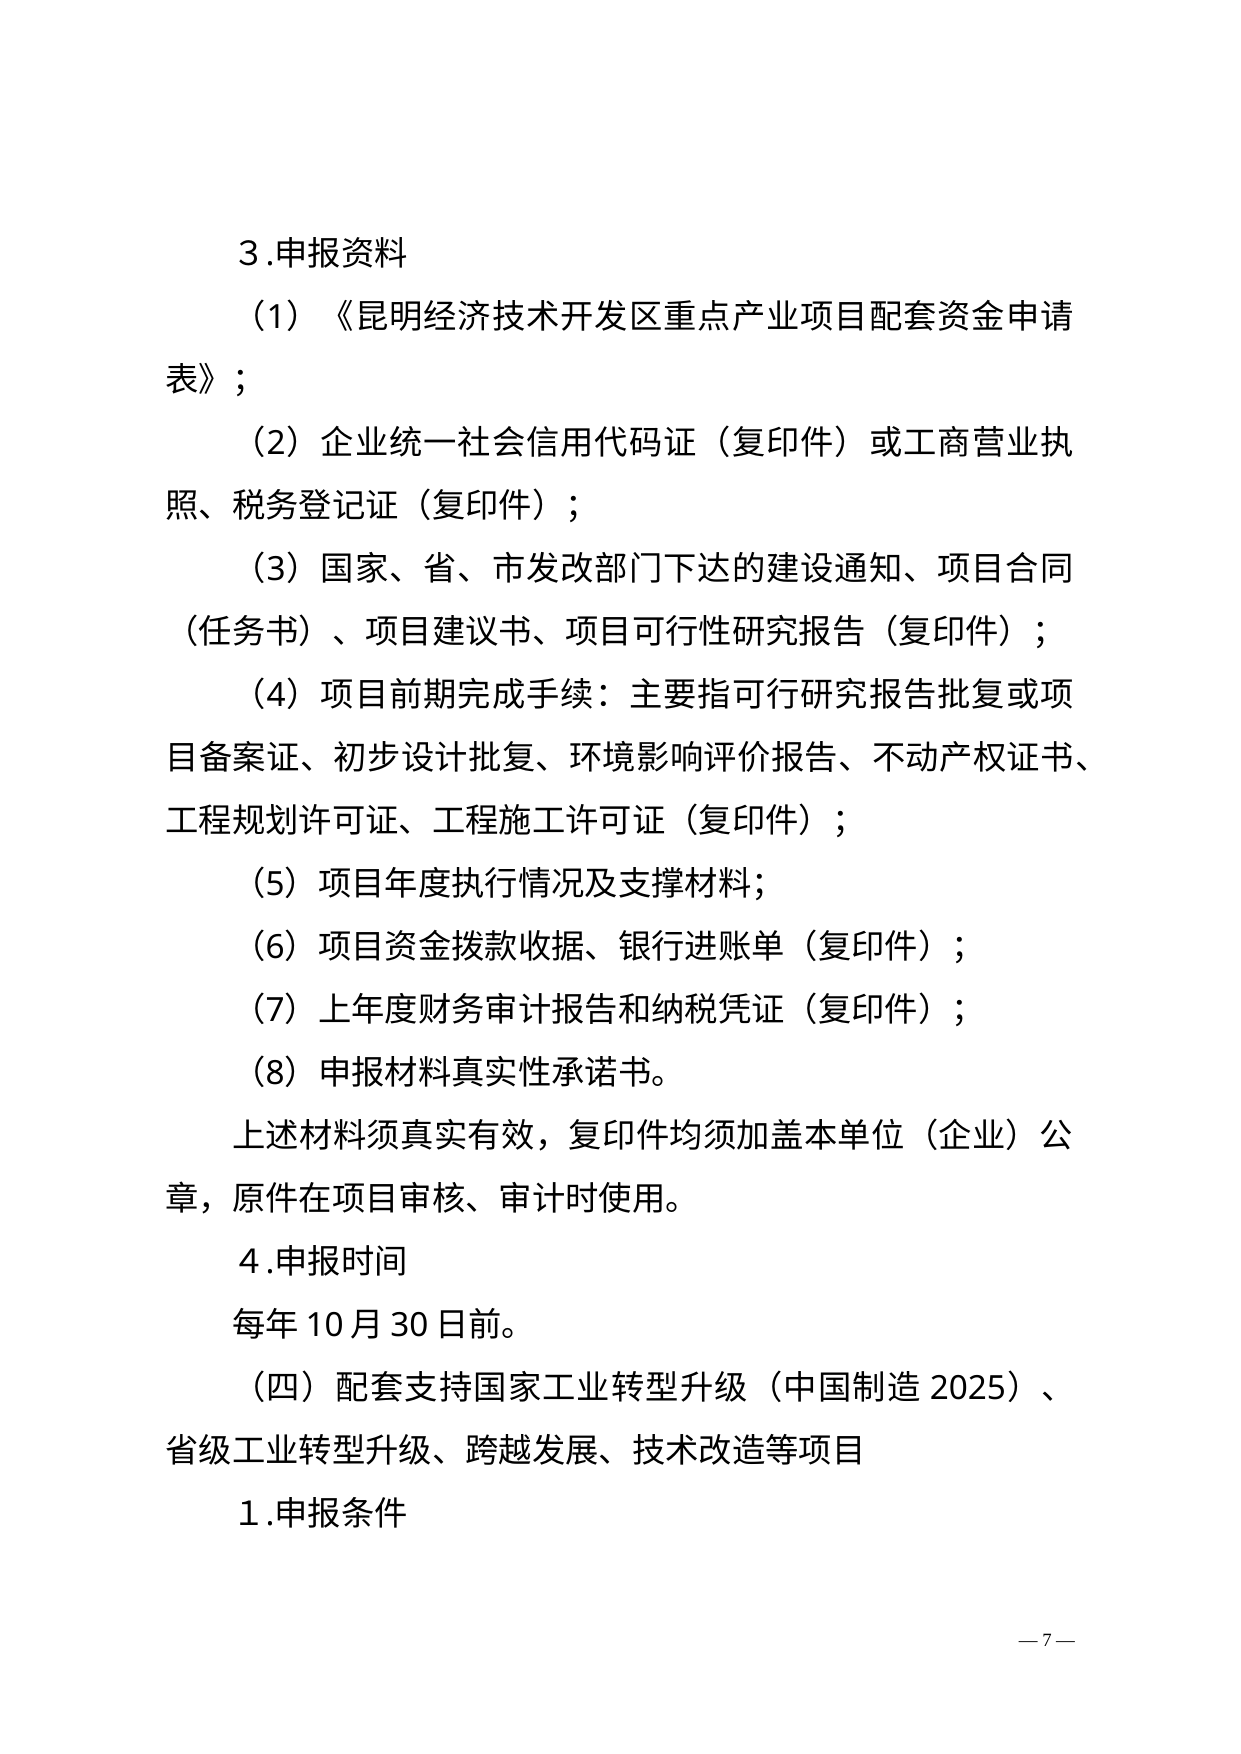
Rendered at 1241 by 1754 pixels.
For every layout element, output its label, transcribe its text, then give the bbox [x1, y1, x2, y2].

text （2）企业统一社会信用代码证（复印件）或工商营业执照、税务登记证（复印件）； [165, 408, 1075, 534]
text 上述材料须真实有效，复印件均须加盖本单位（企业）公章，原件在项目审核、审计时使用。 [165, 1101, 1075, 1227]
text （8）申报材料真实性承诺书。 [165, 1038, 1075, 1101]
text ３.申报资料 [165, 219, 1075, 282]
text ４.申报时间 [165, 1227, 1075, 1291]
text （1）《昆明经济技术开发区重点产业项目配套资金申请表》； [165, 282, 1075, 408]
text （6）项目资金拨款收据、银行进账单（复印件）； [165, 912, 1075, 975]
text 每年10月30日前。 [165, 1291, 1075, 1353]
text １.申报条件 [165, 1479, 1075, 1543]
text （3）国家、省、市发改部门下达的建设通知、项目合同（任务书）、项目建议书、项目可行性研究报告（复印件）； [165, 534, 1075, 660]
text （7）上年度财务审计报告和纳税凭证（复印件）； [165, 975, 1075, 1038]
text （5）项目年度执行情况及支撑材料； [165, 849, 1075, 912]
text （4）项目前期完成手续：主要指可行研究报告批复或项目备案证、初步设计批复、环境影响评价报告、不动产权证书、工程规划许可证、工程施工许可证（复印件）； [165, 660, 1075, 849]
text （四）配套支持国家工业转型升级（中国制造2025）、省级工业转型升级、跨越发展、技术改造等项目 [165, 1353, 1075, 1479]
